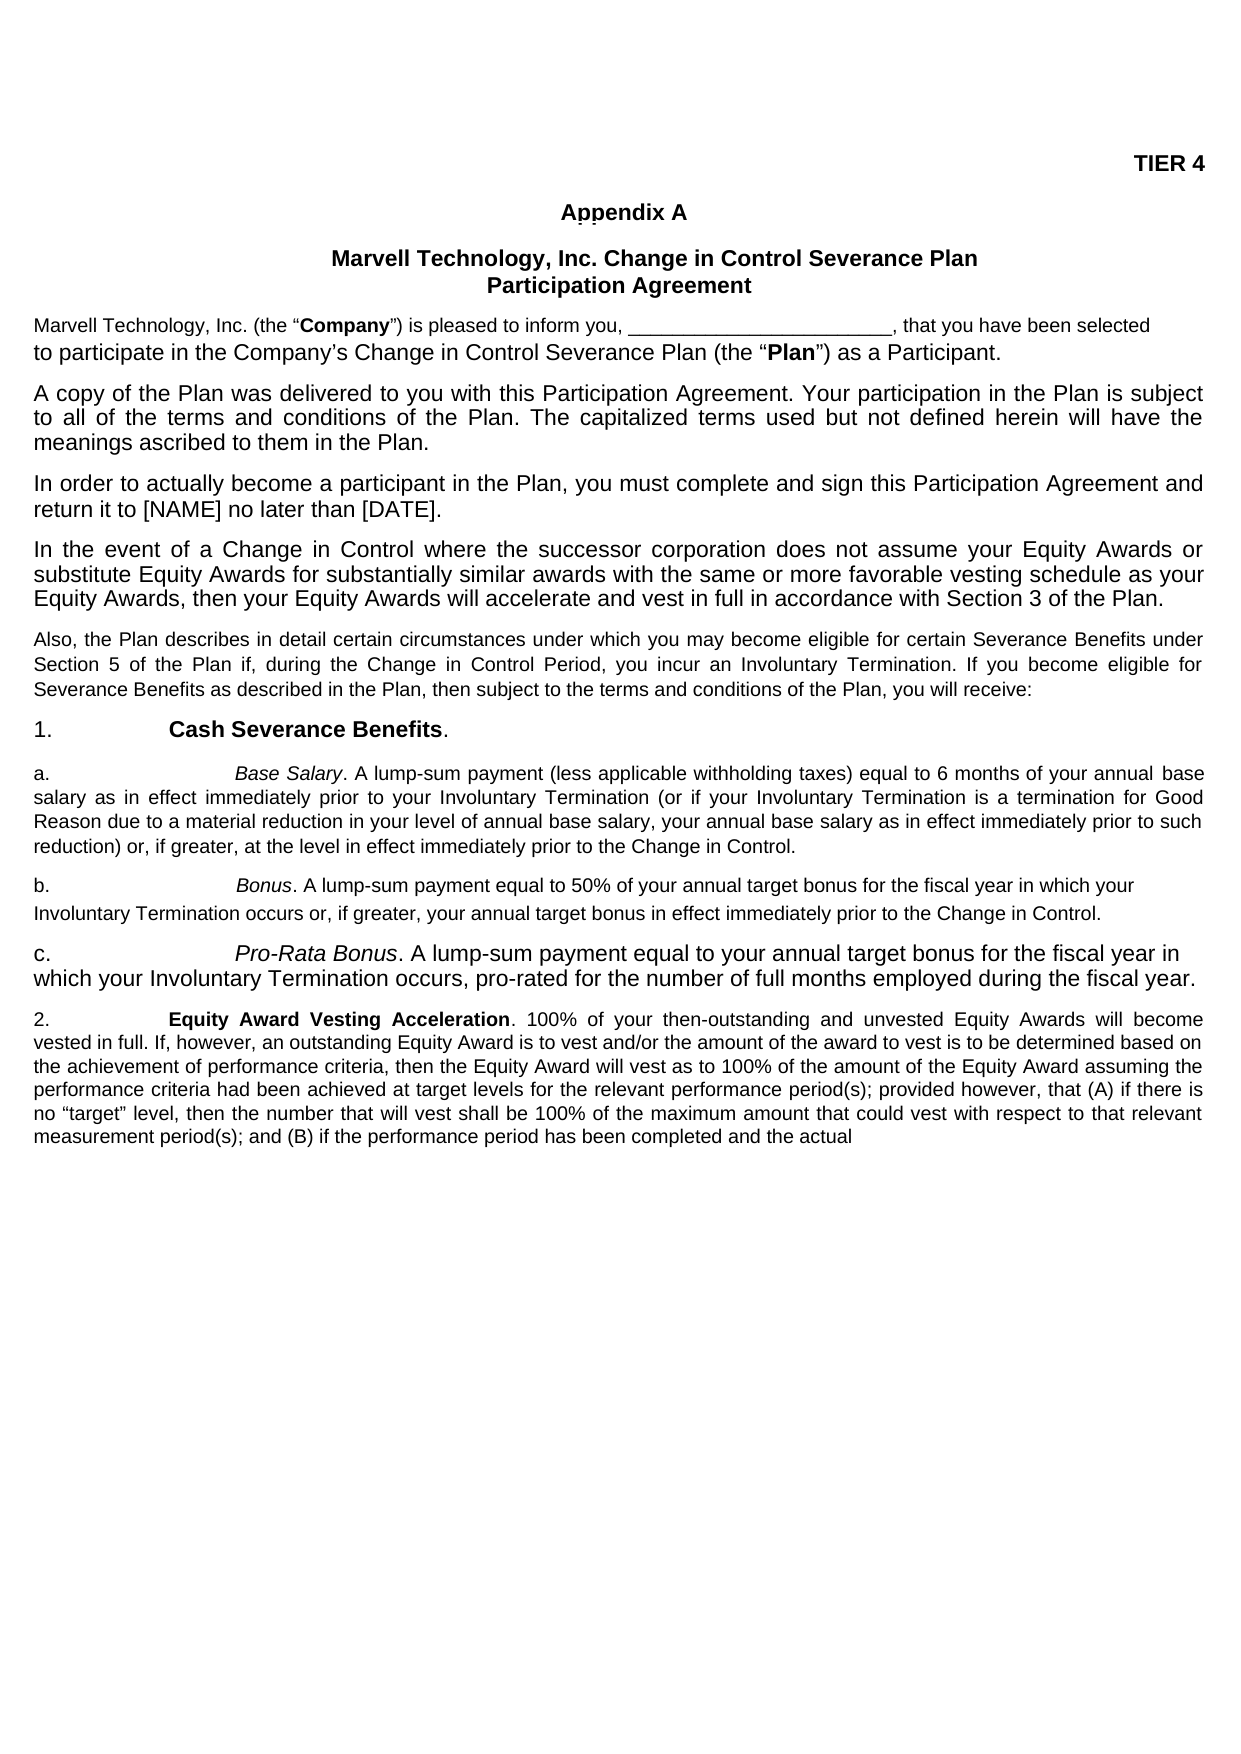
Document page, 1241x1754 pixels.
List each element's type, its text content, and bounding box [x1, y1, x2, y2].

text to participate in the Company’s Change in Control Severance Plan (the “Plan”) as a Participant. [33, 339, 1205, 365]
list Bonus. A lump-sum payment equal to 50% of your annual target bonus for the fiscal year in which your Involuntary Termination occurs or, if greater, your annual target bonus in effect immediately prior to the Change in Control. [33, 874, 1205, 925]
text TIER 4 [33, 149, 1205, 176]
text Marvell Technology, Inc. Change in Control Severance Plan [331, 245, 1205, 272]
list Base Salary. A lump-sum payment (less applicable withholding taxes) equal to 6 months of your annual base salary as in effect immediately prior to your Involuntary Termination (or if your Involuntary Termination is a termination for Good Reason due to a material reduction in your level of annual base salary, your annual base salary as in effect immediately prior to such reduction) or, if greater, at the level in effect immediately prior to the Change in Control. [33, 762, 1205, 857]
list Pro-Rata Bonus. A lump-sum payment equal to your annual target bonus for the fiscal year in which your Involuntary Termination occurs, pro-rated for the number of full months employed during the fiscal year. [33, 941, 1205, 992]
list Equity Award Vesting Acceleration. 100% of your then-outstanding and unvested Equity Awards will become vested in full. If, however, an outstanding Equity Award is to vest and/or the amount of the award to vest is to be determined based on the achievement of performance criteria, then the Equity Award will vest as to 100% of the amount of the Equity Award assuming the performance criteria had been achieved at target levels for the relevant performance period(s); provided however, that (A) if there is no “target” level, then the number that will vest shall be 100% of the maximum amount that could vest with respect to that relevant measurement period(s); and (B) if the performance period has been completed and the actual [33, 1007, 1205, 1148]
text In order to actually become a participant in the Plan, you must complete and sign this Participation Agreement and return it to [NAME] no later than [DATE]. [33, 471, 1205, 522]
text Also, the Plan describes in detail certain circumstances under which you may become eligible for certain Severance Benefits under Section 5 of the Plan if, during the Change in Control Period, you incur an Involuntary Termination. If you become eligible for Severance Benefits as described in the Plan, then subject to the terms and conditions of the Plan, you will receive: [33, 628, 1205, 701]
text In the event of a Change in Control where the successor corporation does not assume your Equity Awards or substitute Equity Awards for substantially similar awards with the same or more favorable vesting schedule as your Equity Awards, then your Equity Awards will accelerate and vest in full in accordance with Section 3 of the Plan. [33, 538, 1205, 611]
text A copy of the Plan was delivered to you with this Participation Agreement. Your participation in the Plan is subject to all of the terms and conditions of the Plan. The capitalized terms used but not defined herein will have the meanings ascribed to them in the Plan. [33, 382, 1205, 455]
text Appendix A [560, 199, 1205, 225]
text Participation Agreement [33, 272, 1205, 298]
list Cash Severance Benefits. [33, 716, 1205, 743]
text Marvell Technology, Inc. (the “Company”) is pleased to inform you, ________________________, that you have been selected [33, 314, 1205, 337]
